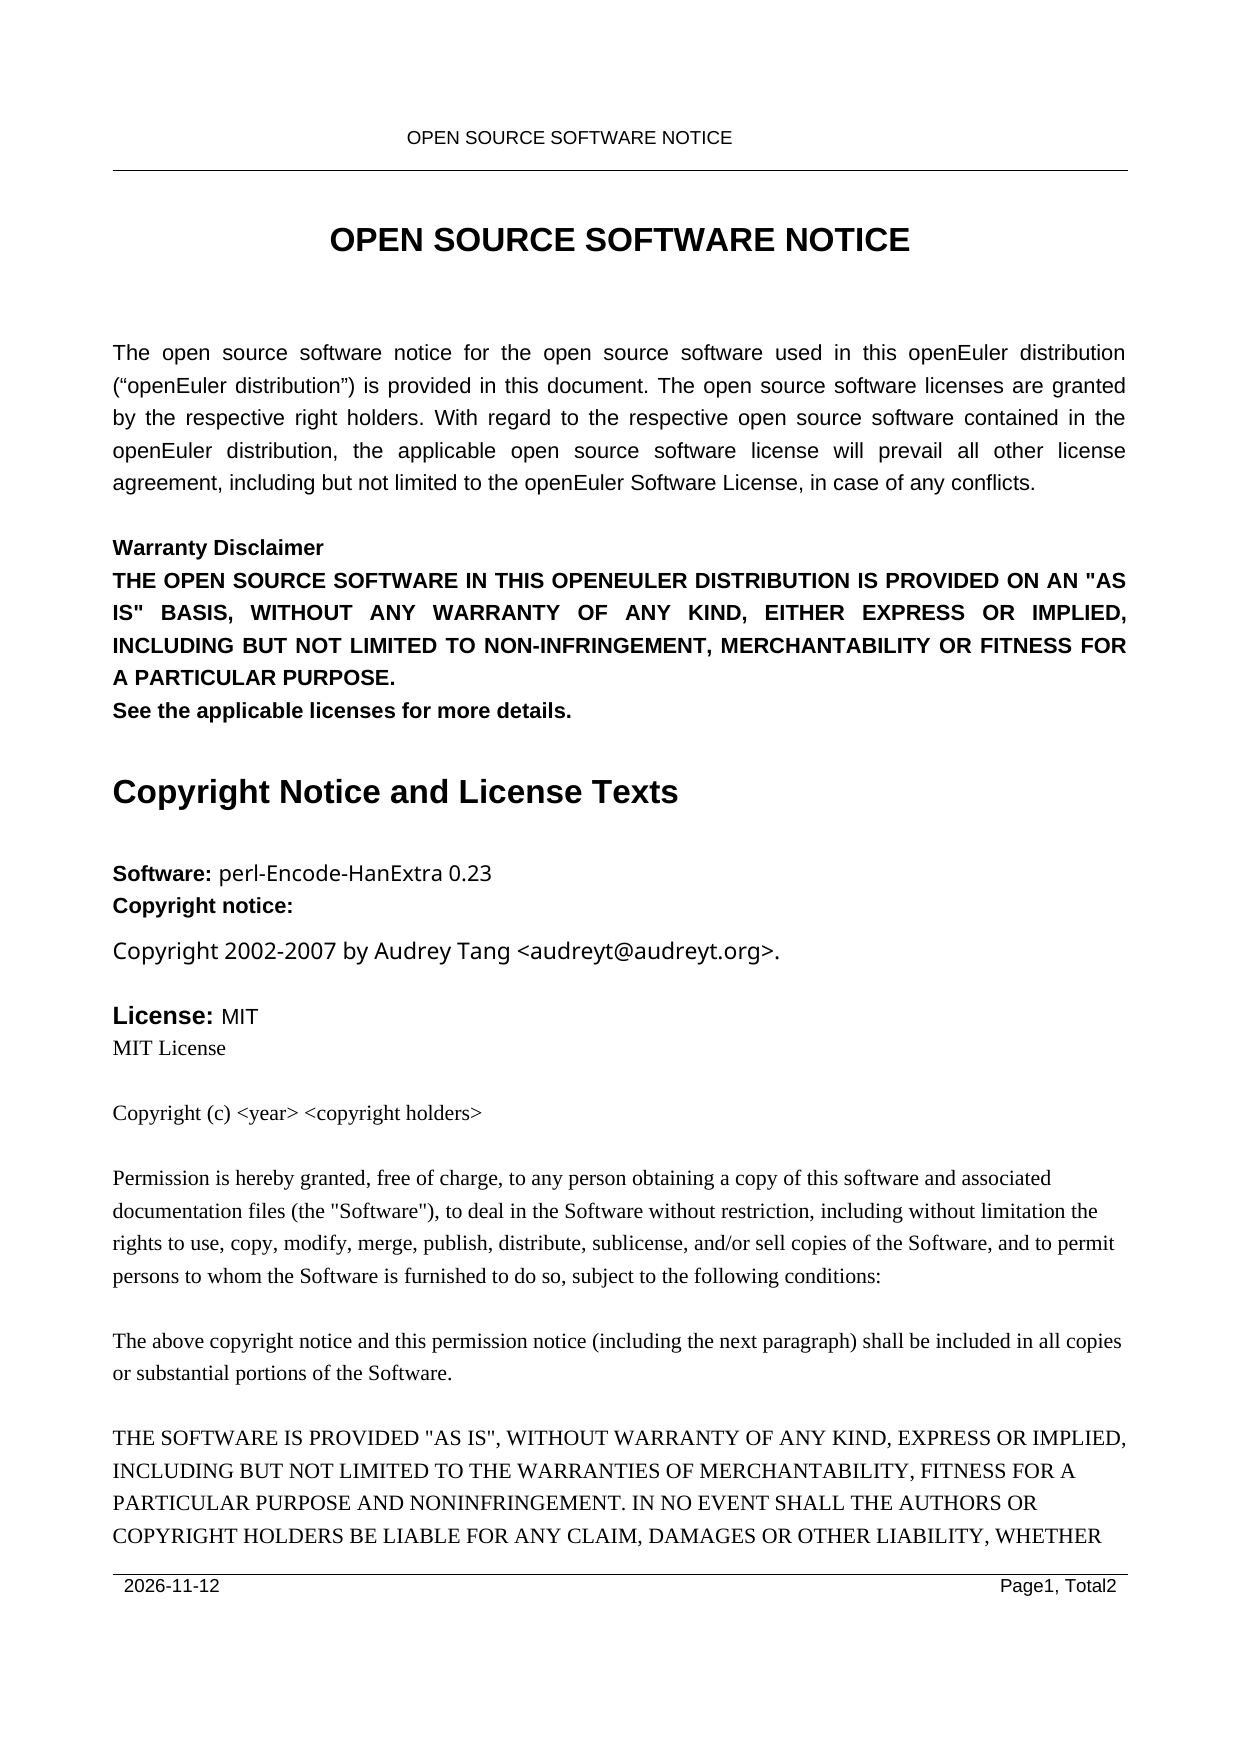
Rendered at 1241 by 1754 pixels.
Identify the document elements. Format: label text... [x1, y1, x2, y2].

text Copyright Notice and License Texts [112, 759, 1128, 824]
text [112, 1031, 1128, 1551]
title Software: perl-Encode-HanExtra 0.23 [112, 856, 1128, 889]
text Copyright notice: [112, 889, 1128, 921]
text The open source software notice for the open source software used in this openEuler distribution (“openEuler distribution”) is provided in this document. The open source software licenses are granted by the respective right holders. With regard to the respective open source software contained in the openEuler distribution, the applicable open source software license will prevail all other license agreement, including but not limited to the openEuler Software License, in case of any conflicts. [112, 336, 1128, 499]
text Warranty Disclaimer [112, 531, 1128, 564]
text License: MIT [112, 999, 1128, 1031]
text Copyright 2002-2007 by Audrey Tang <audreyt@audreyt.org>. [112, 934, 1128, 999]
text THE OPEN SOURCE SOFTWARE IN THIS OPENEULER DISTRIBUTION IS PROVIDED ON AN "AS IS" BASIS, WITHOUT ANY WARRANTY OF ANY KIND, EITHER EXPRESS OR IMPLIED, INCLUDING BUT NOT LIMITED TO NON-INFRINGEMENT, MERCHANTABILITY OR FITNESS FOR A PARTICULAR PURPOSE. See the applicable licenses for more details. [112, 564, 1128, 726]
text OPEN SOURCE SOFTWARE NOTICE [112, 206, 1128, 271]
